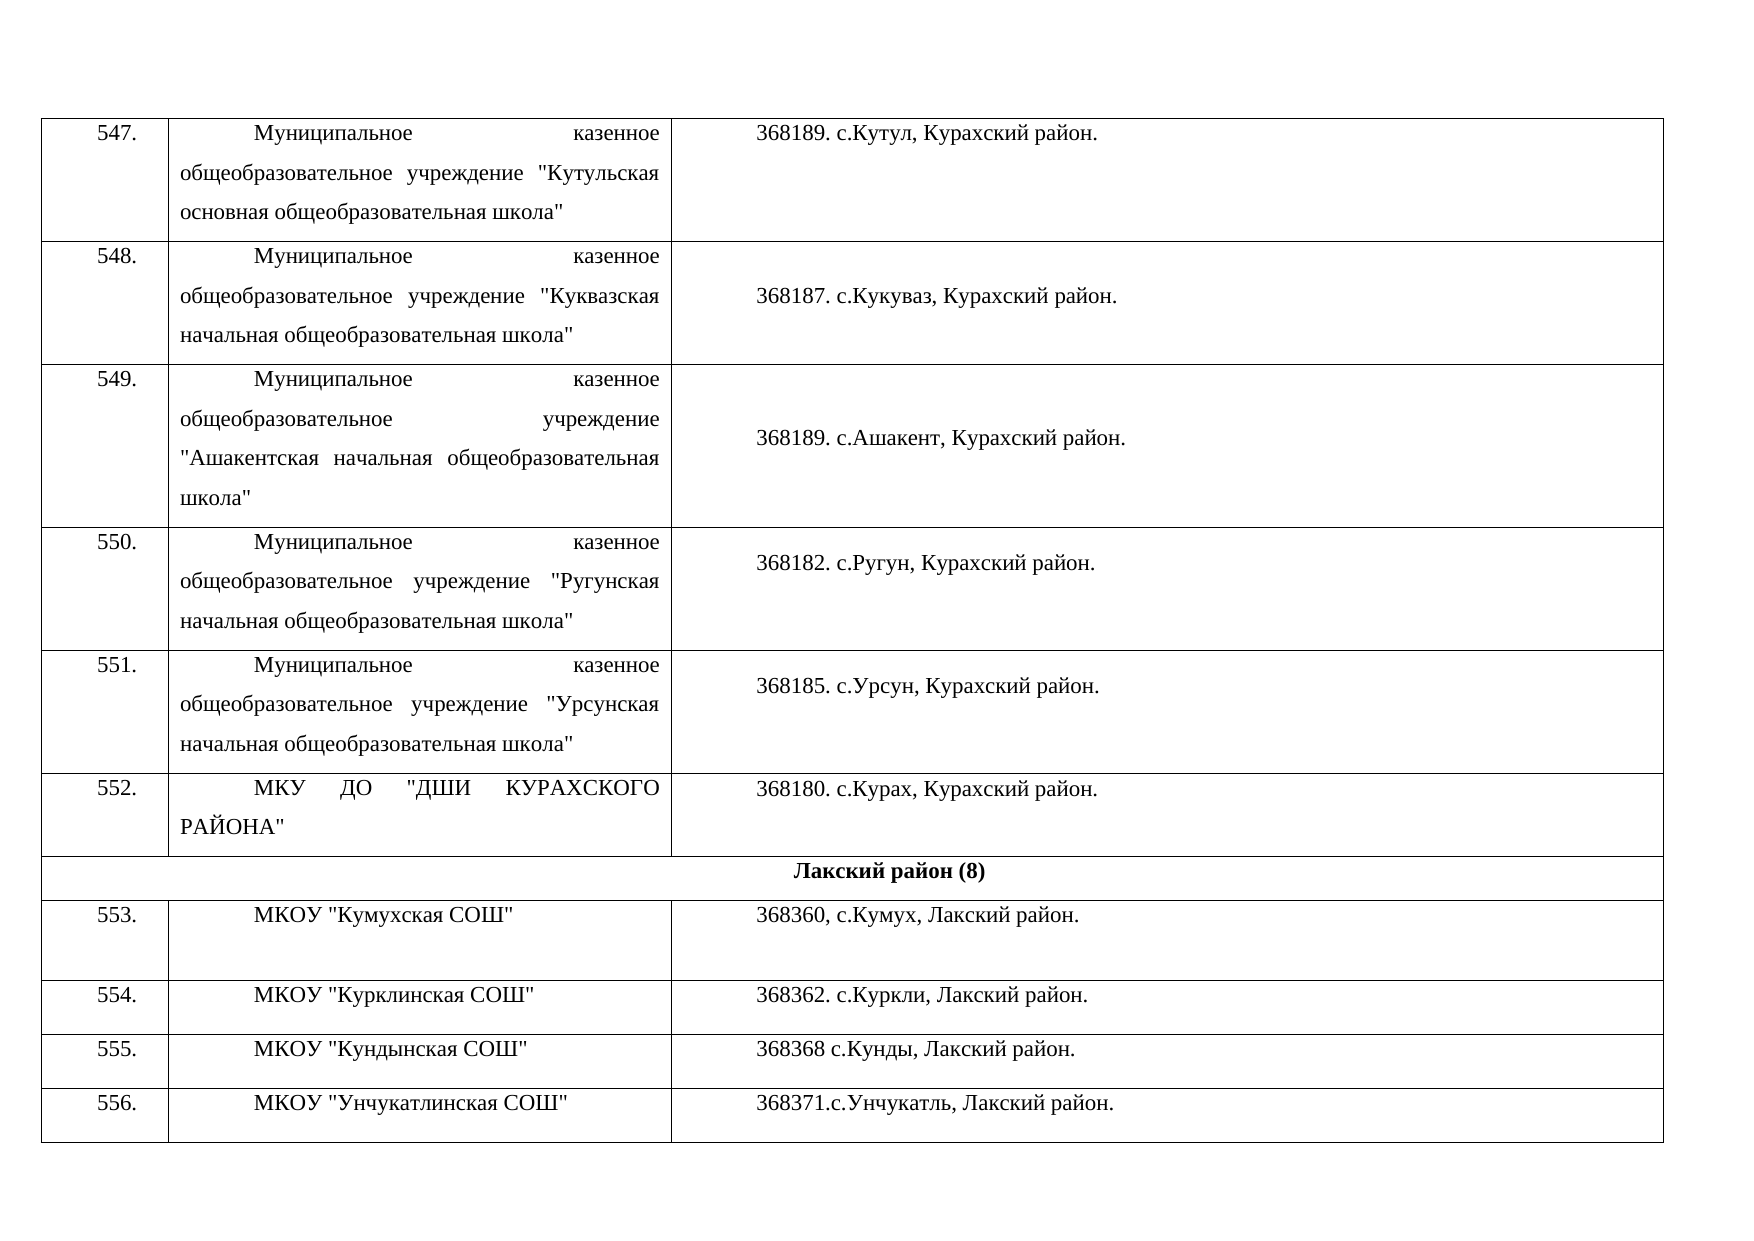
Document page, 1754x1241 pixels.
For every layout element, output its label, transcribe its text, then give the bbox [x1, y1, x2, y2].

table_cell 368189. с.Кутул, Курахский район. [672, 119, 1663, 241]
table_cell Муниципальное казенное общеобразовательное учреждение "Ашакентская начальная общеобразовательная школа" [169, 365, 671, 527]
table_cell [42, 774, 168, 856]
table_cell МКОУ "Кумухская СОШ" [169, 901, 671, 980]
table_cell [42, 365, 168, 527]
table_cell 368185. с.Урсун, Курахский район. [672, 651, 1663, 773]
table_cell МКУ ДО "ДШИ КУРАХСКОГО РАЙОНА" [169, 774, 671, 856]
table_cell Муниципальное казенное общеобразовательное учреждение "Кутульская основная общеобразовательная школа" [169, 119, 671, 241]
table_cell [42, 981, 168, 1034]
table_cell 368371.с.Унчукатль, Лакский район. [672, 1089, 1663, 1142]
table_cell [42, 242, 168, 364]
table_cell 368362. с.Куркли, Лакский район. [672, 981, 1663, 1034]
table_cell Муниципальное казенное общеобразовательное учреждение "Куквазская начальная общеобразовательная школа" [169, 242, 671, 364]
table_cell 368180. с.Курах, Курахский район. [672, 774, 1663, 856]
table_cell Муниципальное казенное общеобразовательное учреждение "Урсунская начальная общеобразовательная школа" [169, 651, 671, 773]
table_cell Муниципальное казенное общеобразовательное учреждение "Ругунская начальная общеобразовательная школа" [169, 528, 671, 650]
table_cell [42, 901, 168, 980]
table_cell Лакский район (8) [42, 857, 1663, 900]
table_cell 368360, с.Кумух, Лакский район. [672, 901, 1663, 980]
table_cell МКОУ "Кундынская СОШ" [169, 1035, 671, 1088]
table_cell 368187. с.Кукуваз, Курахский район. [672, 242, 1663, 364]
table_cell 368189. с.Ашакент, Курахский район. [672, 365, 1663, 527]
table_cell [42, 528, 168, 650]
table_cell [42, 1089, 168, 1142]
table_cell 368368 с.Кунды, Лакский район. [672, 1035, 1663, 1088]
table_cell 368182. с.Ругун, Курахский район. [672, 528, 1663, 650]
table_cell МКОУ "Курклинская СОШ" [169, 981, 671, 1034]
table_cell МКОУ "Унчукатлинская СОШ" [169, 1089, 671, 1142]
table_cell [42, 119, 168, 241]
table_cell [42, 651, 168, 773]
table_cell [42, 1035, 168, 1088]
